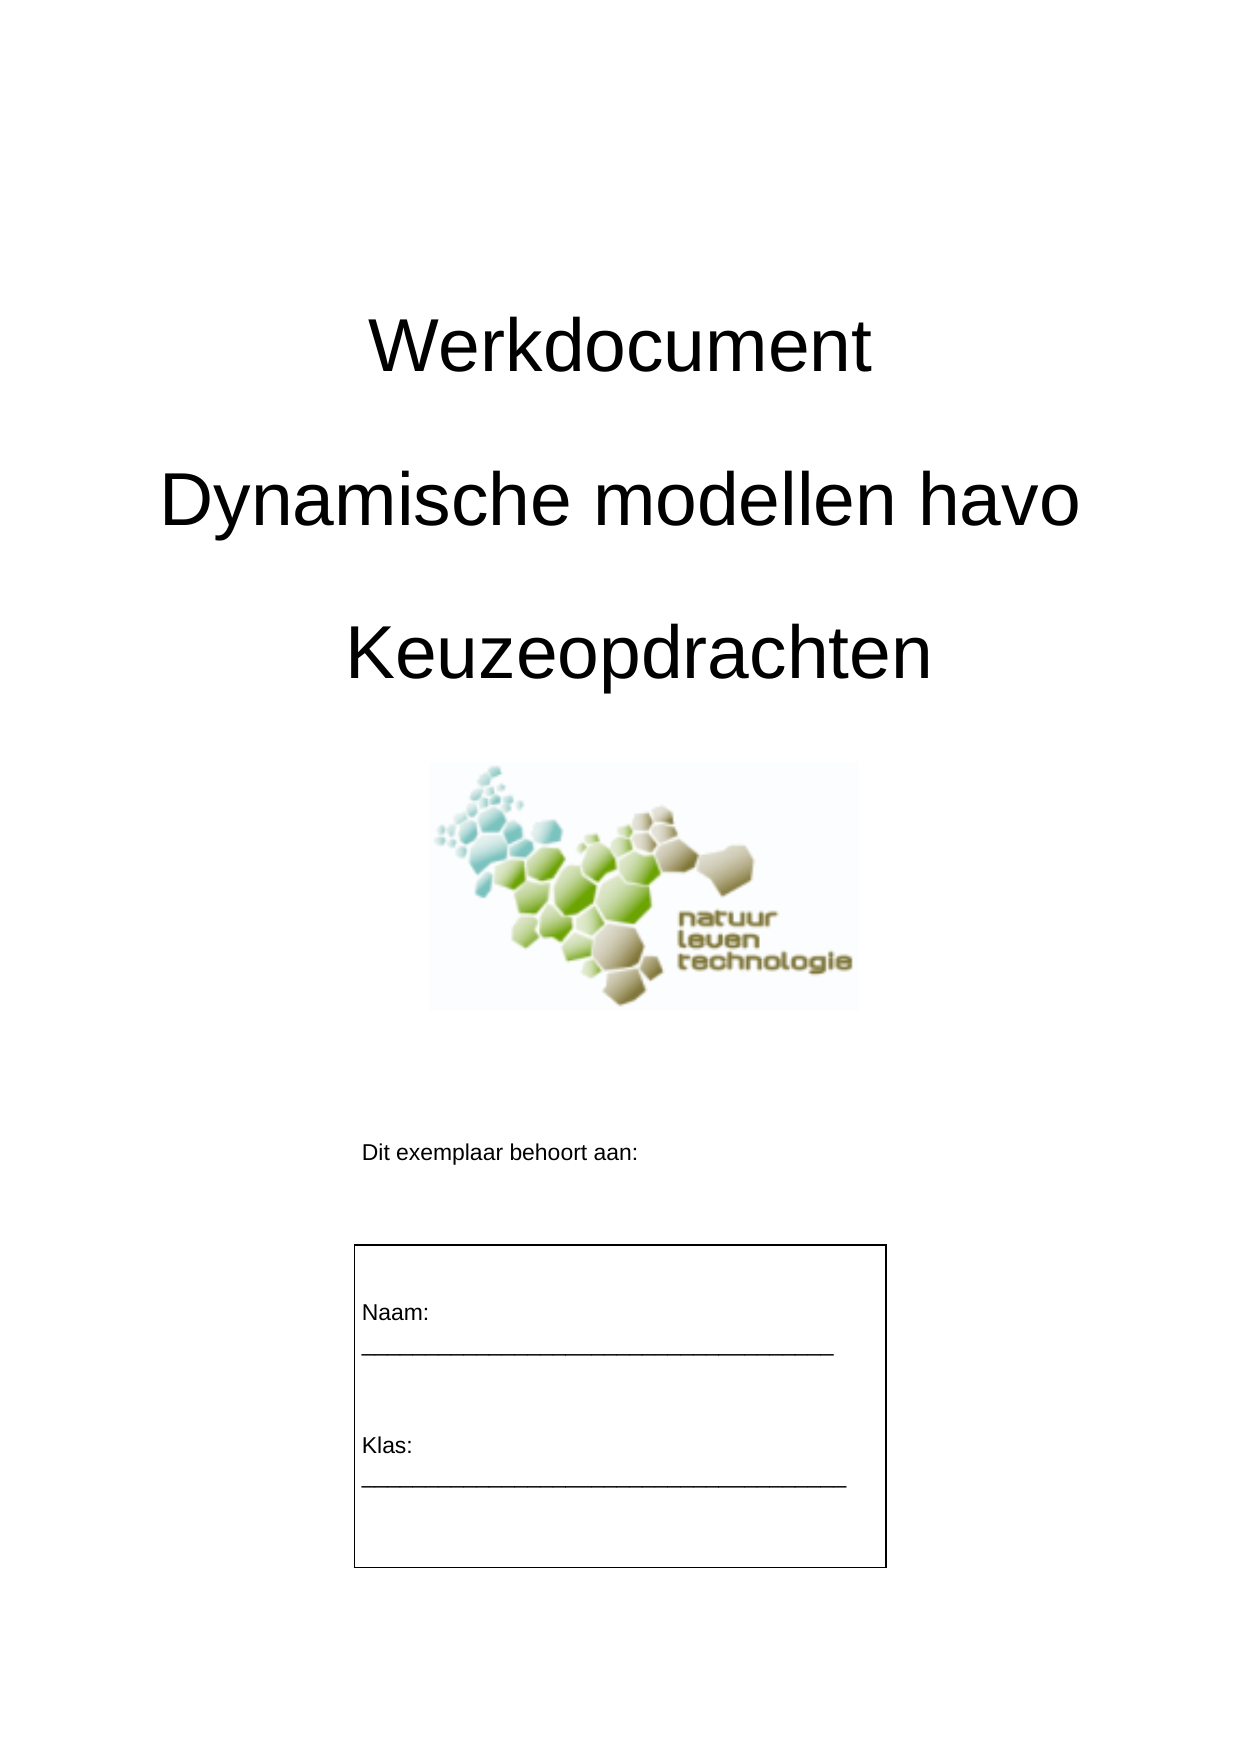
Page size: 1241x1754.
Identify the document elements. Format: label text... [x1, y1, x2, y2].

text Keuzeopdrachten [185, 608, 1093, 694]
text Dynamische modellen havo [148, 454, 1093, 541]
picture [428, 762, 859, 1011]
table_cell Naam: _____________________________________ Klas: ______________________________________ [355, 1246, 885, 1567]
table_header Dit exemplaar behoort aan: [354, 1085, 886, 1244]
text Werkdocument [148, 301, 1093, 387]
